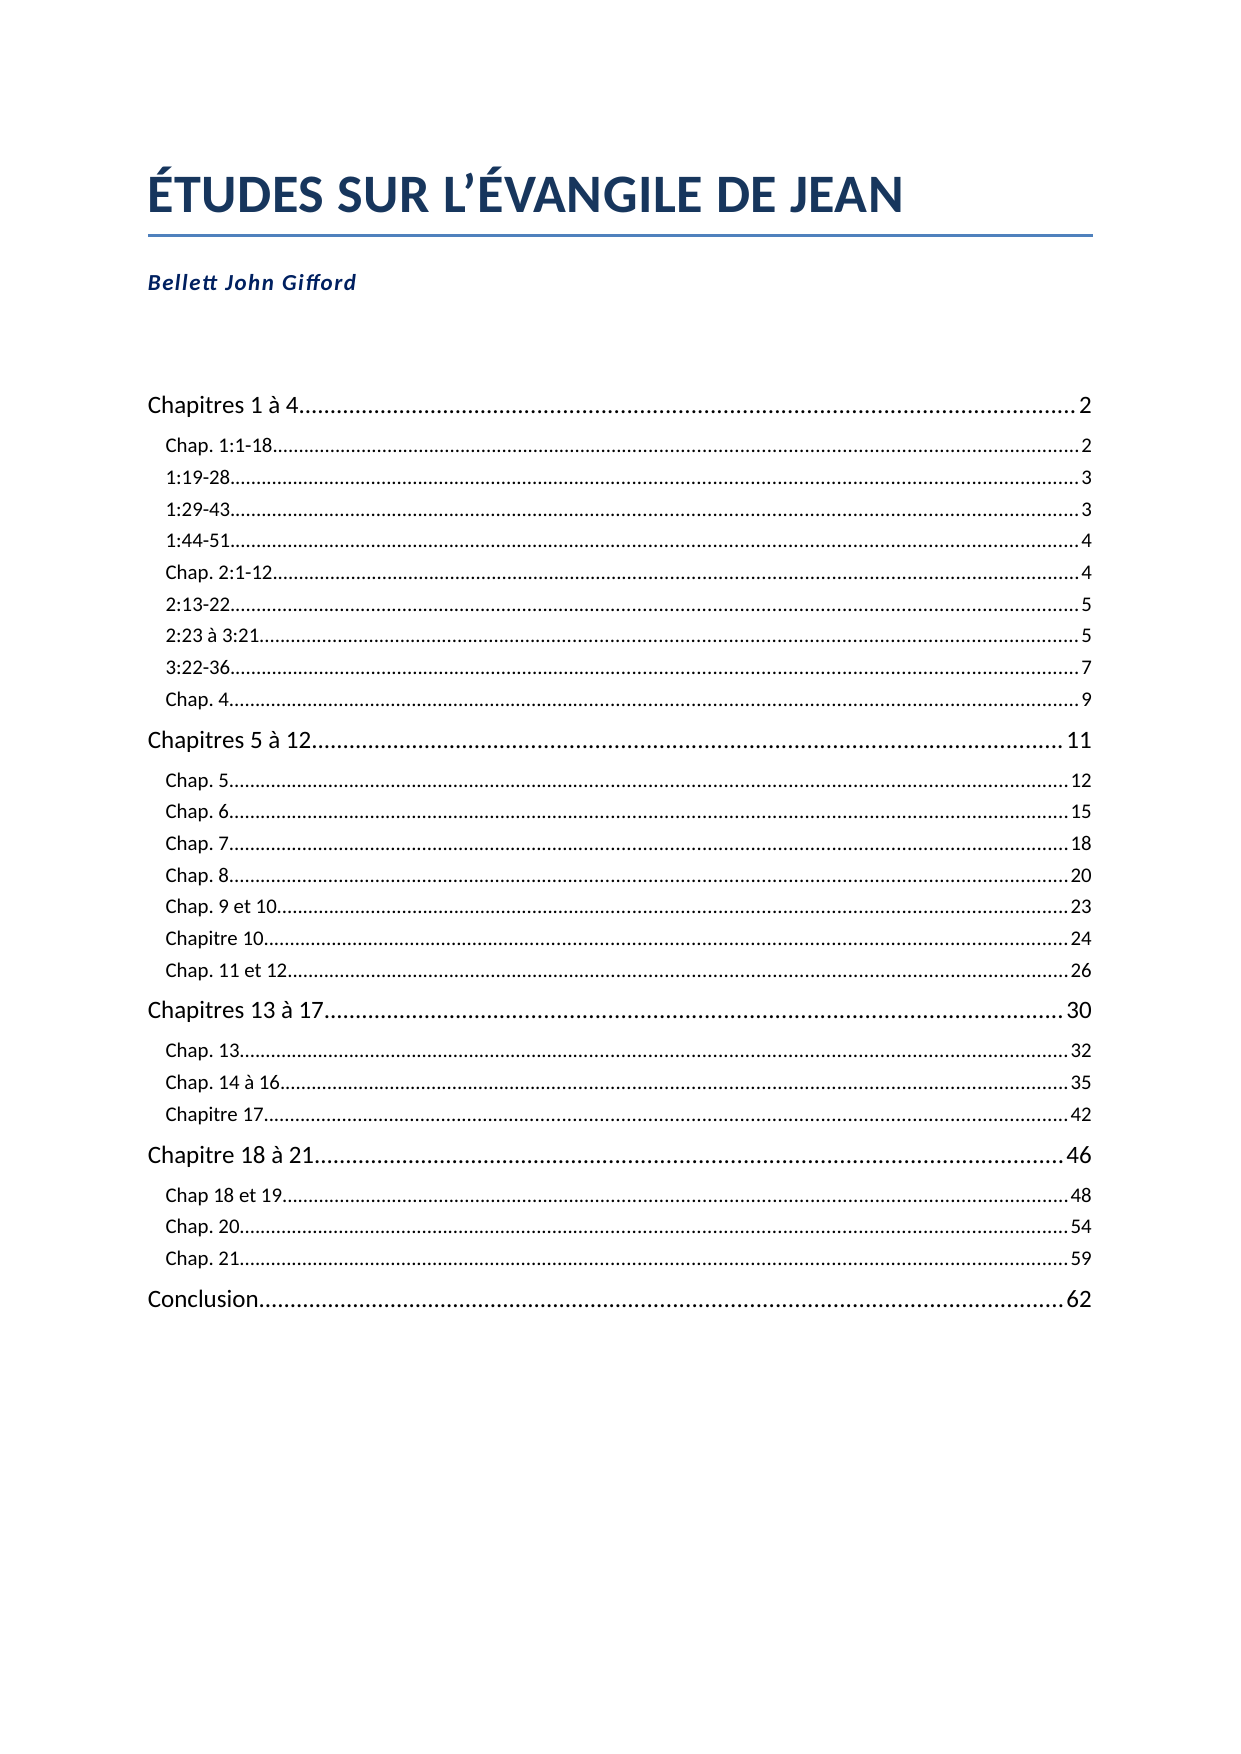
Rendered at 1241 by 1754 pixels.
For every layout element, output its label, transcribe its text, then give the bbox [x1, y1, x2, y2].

text Conclusion 62 [148, 1283, 1093, 1314]
title ÉTUDES SUR L’ÉVANGILE DE JEAN [148, 160, 1093, 234]
text Chap. 21 59 [165, 1245, 1093, 1271]
text 2:13-22 5 [165, 591, 1093, 616]
text Chap. 4 9 [165, 686, 1093, 711]
text Chap. 8 20 [165, 862, 1093, 887]
text Chapitre 18 à 21 46 [148, 1139, 1093, 1169]
text 1:44-51 4 [165, 527, 1093, 553]
subtitle Bellett John Gifford [148, 268, 1093, 296]
text Chap 18 et 19 48 [165, 1182, 1093, 1207]
text 1:29-43 3 [165, 496, 1093, 521]
text Chap. 1:1-18 2 [165, 432, 1093, 458]
text Chap. 2:1-12 4 [165, 559, 1093, 584]
text Chap. 14 à 16. 35 [165, 1069, 1093, 1095]
text Chapitres 5 à 12 11 [148, 724, 1093, 754]
text Chap. 9 et 10 23 [165, 893, 1093, 919]
text Chapitres 13 à 17 30 [148, 995, 1093, 1025]
text 1:19-28 3 [165, 464, 1093, 489]
text Chap. 20 54 [165, 1214, 1093, 1239]
text Chap. 13 32 [165, 1038, 1093, 1063]
text 3:22-36 7 [165, 654, 1093, 679]
text Chap. 5 12 [165, 767, 1093, 792]
text Chap. 7 18 [165, 830, 1093, 856]
text Chapitre 10 24 [165, 925, 1093, 951]
text Chap. 6 15 [165, 798, 1093, 824]
text Chapitres 1 à 4 2 [148, 389, 1093, 420]
text Chapitre 17 42 [165, 1101, 1093, 1126]
text Chap. 11 et 12 26 [165, 957, 1093, 982]
text 2:23 à 3:21 5 [165, 622, 1093, 648]
